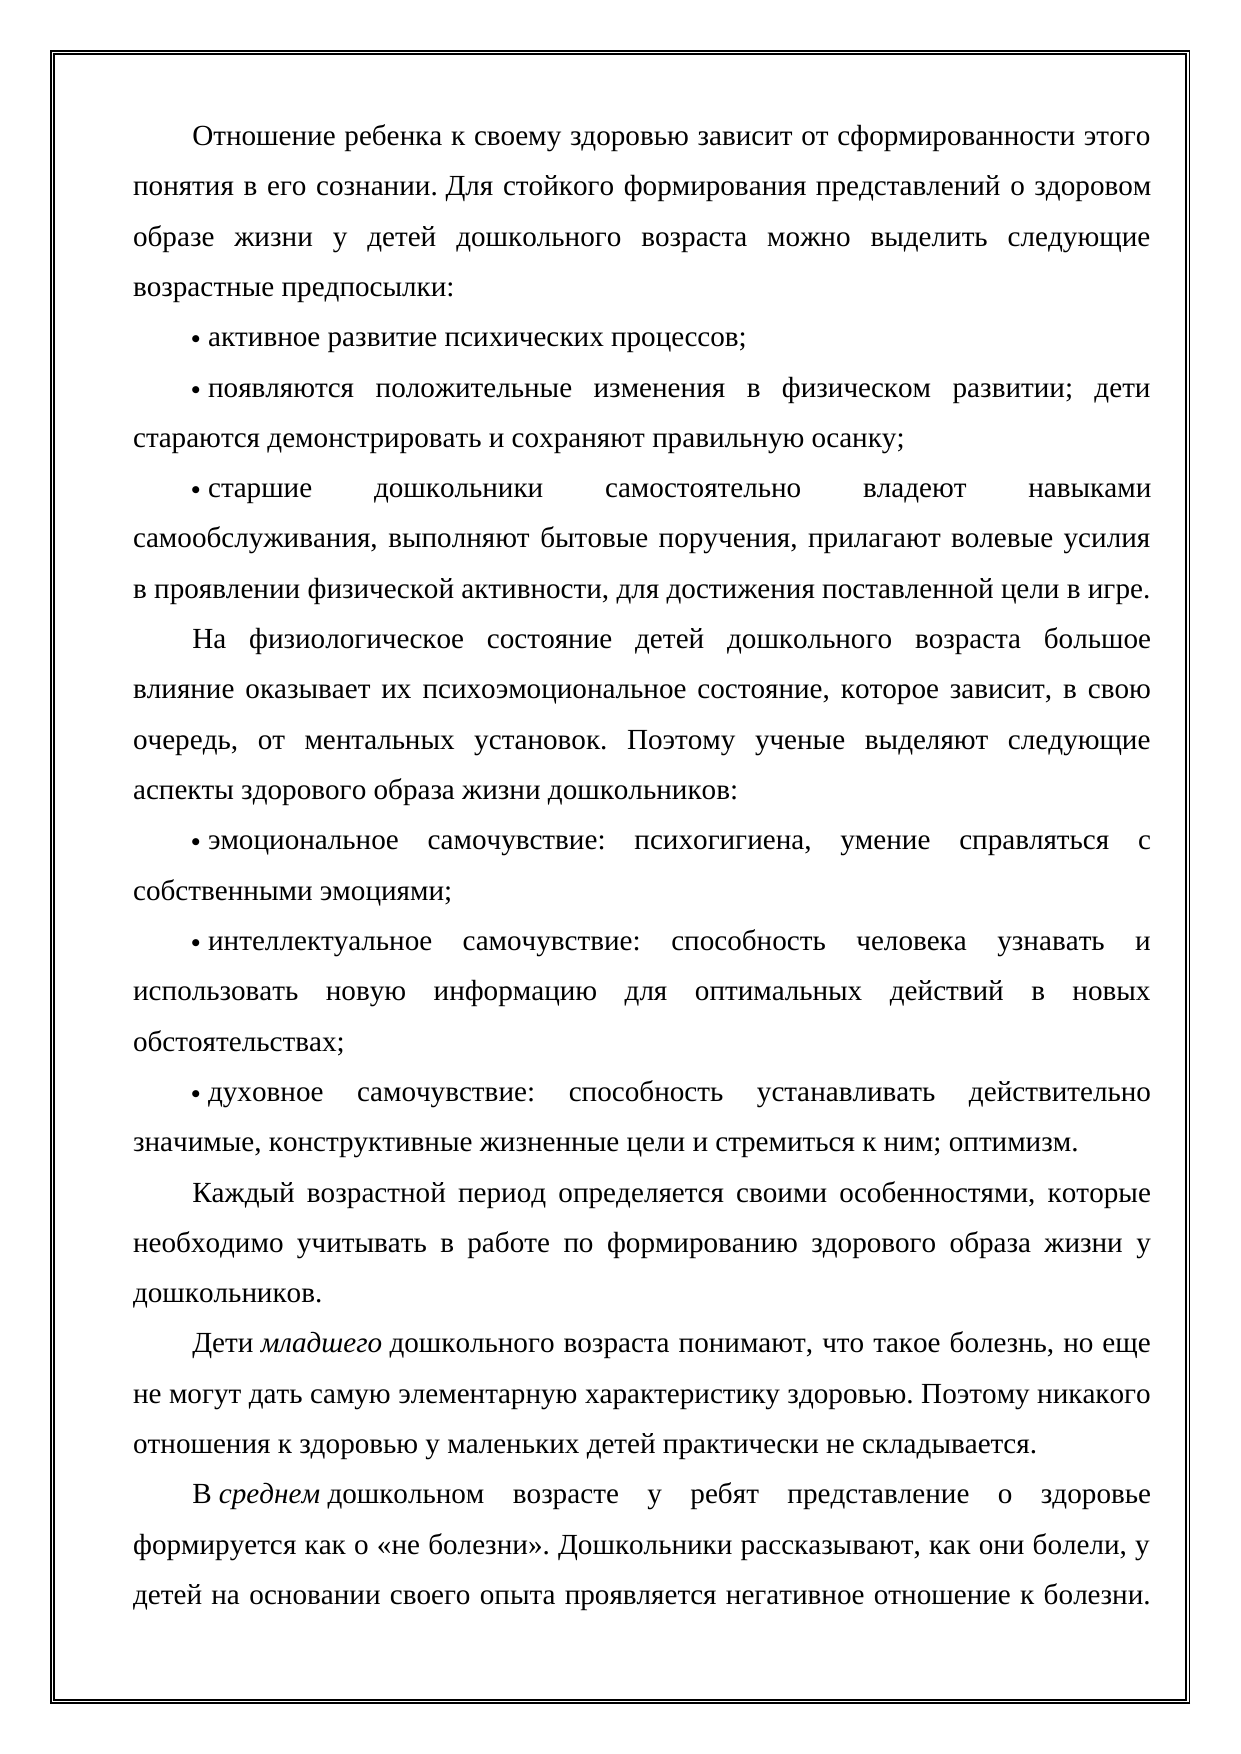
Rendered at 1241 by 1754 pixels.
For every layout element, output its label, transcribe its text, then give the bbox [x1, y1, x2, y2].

list активное развитие психических процессов; [133, 319, 1152, 353]
text Отношение ребенка к своему здоровью зависит от сформированности этого понятия в его сознании. Для стойкого формирования представлений о здоровом образе жизни у детей дошкольного возраста можно выделить следующие возрастные предпосылки: [133, 118, 1152, 303]
list духовное самочувствие: способность устанавливать действительно значимые, конструктивные жизненные цели и стремиться к ним; оптимизм. [133, 1074, 1152, 1158]
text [133, 1477, 1152, 1611]
list эмоциональное самочувствие: психогигиена, умение справляться с собственными эмоциями; [133, 822, 1152, 906]
list старшие дошкольники самостоятельно владеют навыками самообслуживания, выполняют бытовые поручения, прилагают волевые усилия в проявлении физической активности, для достижения поставленной цели в игре. [133, 470, 1152, 604]
text На физиологическое состояние детей дошкольного возраста большое влияние оказывает их психоэмоциональное состояние, которое зависит, в свою очередь, от ментальных установок. Поэтому ученые выделяют следующие аспекты здорового образа жизни дошкольников: [133, 621, 1152, 806]
text Дети младшего дошкольного возраста понимают, что такое болезнь, но еще не могут дать самую элементарную характеристику здоровью. Поэтому никакого отношения к здоровью у маленьких детей практически не складывается. [133, 1326, 1152, 1460]
list появляются положительные изменения в физическом развитии; дети стараются демонстрировать и сохраняют правильную осанку; [133, 370, 1152, 453]
list интеллектуальное самочувствие: способность человека узнавать и использовать новую информацию для оптимальных действий в новых обстоятельствах; [133, 923, 1152, 1057]
text Каждый возрастной период определяется своими особенностями, которые необходимо учитывать в работе по формированию здорового образа жизни у дошкольников. [133, 1175, 1152, 1309]
